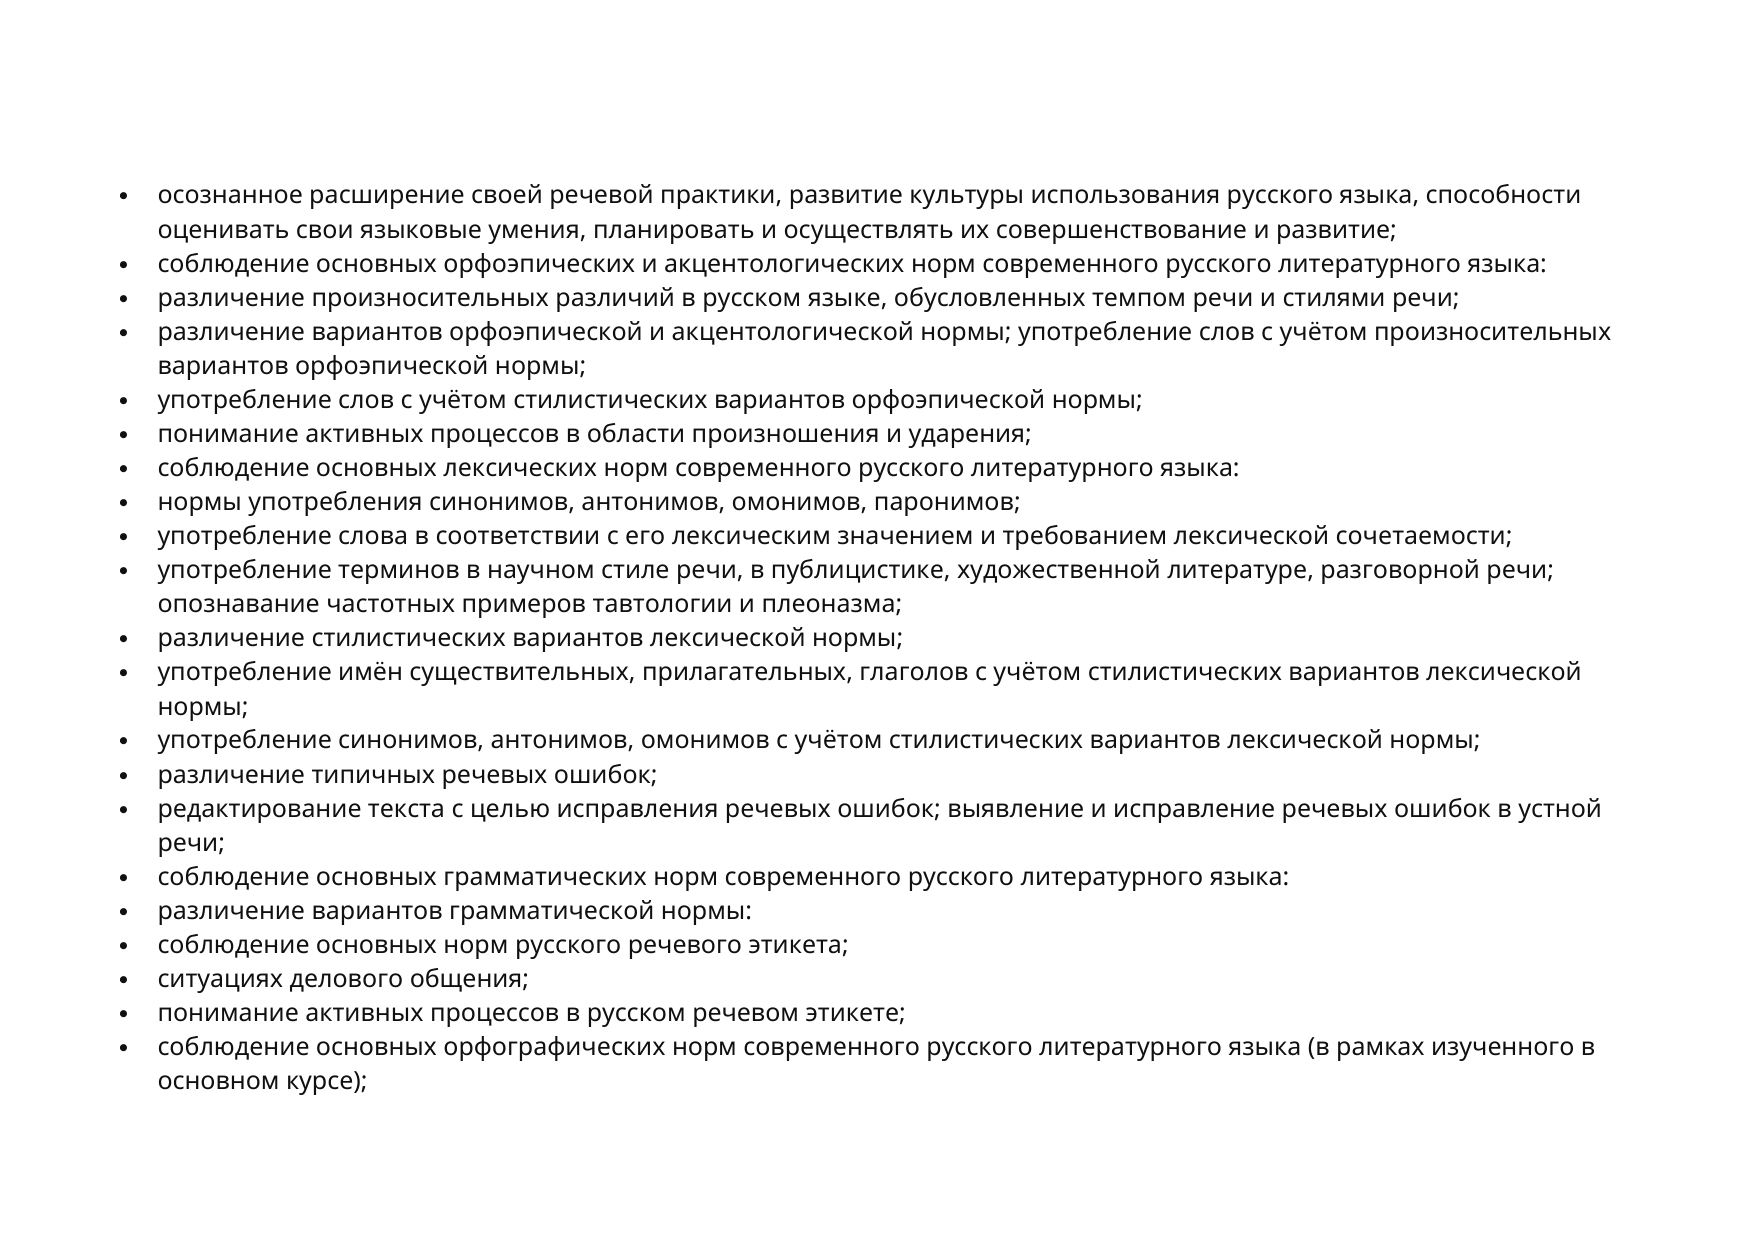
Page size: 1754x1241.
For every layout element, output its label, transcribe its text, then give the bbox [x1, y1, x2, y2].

list соблюдение основных орфографических норм современного русского литературного языка (в рамках изученного в основном курсе); [120, 1029, 1636, 1097]
list различение вариантов орфоэпической и акцентологической нормы; употребление слов с учётом произносительных вариантов орфоэпической нормы; [120, 313, 1636, 382]
list употребление имён существительных, прилагательных, глаголов с учётом стилистических вариантов лексической нормы; [120, 654, 1636, 722]
list различение произносительных различий в русском языке, обусловленных темпом речи и стилями речи; [120, 279, 1636, 313]
list осознанное расширение своей речевой практики, развитие культуры использования русского языка, способности оценивать свои языковые умения, планировать и осуществлять их совершенствование и развитие; [120, 177, 1636, 245]
list соблюдение основных орфоэпических и акцентологических норм современного русского литературного языка: [120, 245, 1636, 279]
list различение типичных речевых ошибок; [120, 756, 1636, 790]
list нормы употребления синонимов, антонимов, омонимов, паронимов; [120, 484, 1636, 518]
list различение вариантов грамматической нормы: [120, 892, 1636, 927]
list понимание активных процессов в области произношения и ударения; [120, 416, 1636, 450]
list употребление слов с учётом стилистических вариантов орфоэпической нормы; [120, 382, 1636, 416]
list ситуациях делового общения; [120, 961, 1636, 995]
list различение стилистических вариантов лексической нормы; [120, 620, 1636, 654]
list употребление слова в соответствии с его лексическим значением и требованием лексической сочетаемости; [120, 518, 1636, 552]
list употребление синонимов, антонимов, омонимов с учётом стилистических вариантов лексической нормы; [120, 722, 1636, 756]
list понимание активных процессов в русском речевом этикете; [120, 995, 1636, 1029]
list соблюдение основных норм русского речевого этикета; [120, 927, 1636, 961]
list соблюдение основных лексических норм современного русского литературного языка: [120, 450, 1636, 484]
list употребление терминов в научном стиле речи, в публицистике, художественной литературе, разговорной речи; опознавание частотных примеров тавтологии и плеоназма; [120, 552, 1636, 620]
list редактирование текста с целью исправления речевых ошибок; выявление и исправление речевых ошибок в устной речи; [120, 790, 1636, 858]
list соблюдение основных грамматических норм современного русского литературного языка: [120, 858, 1636, 892]
